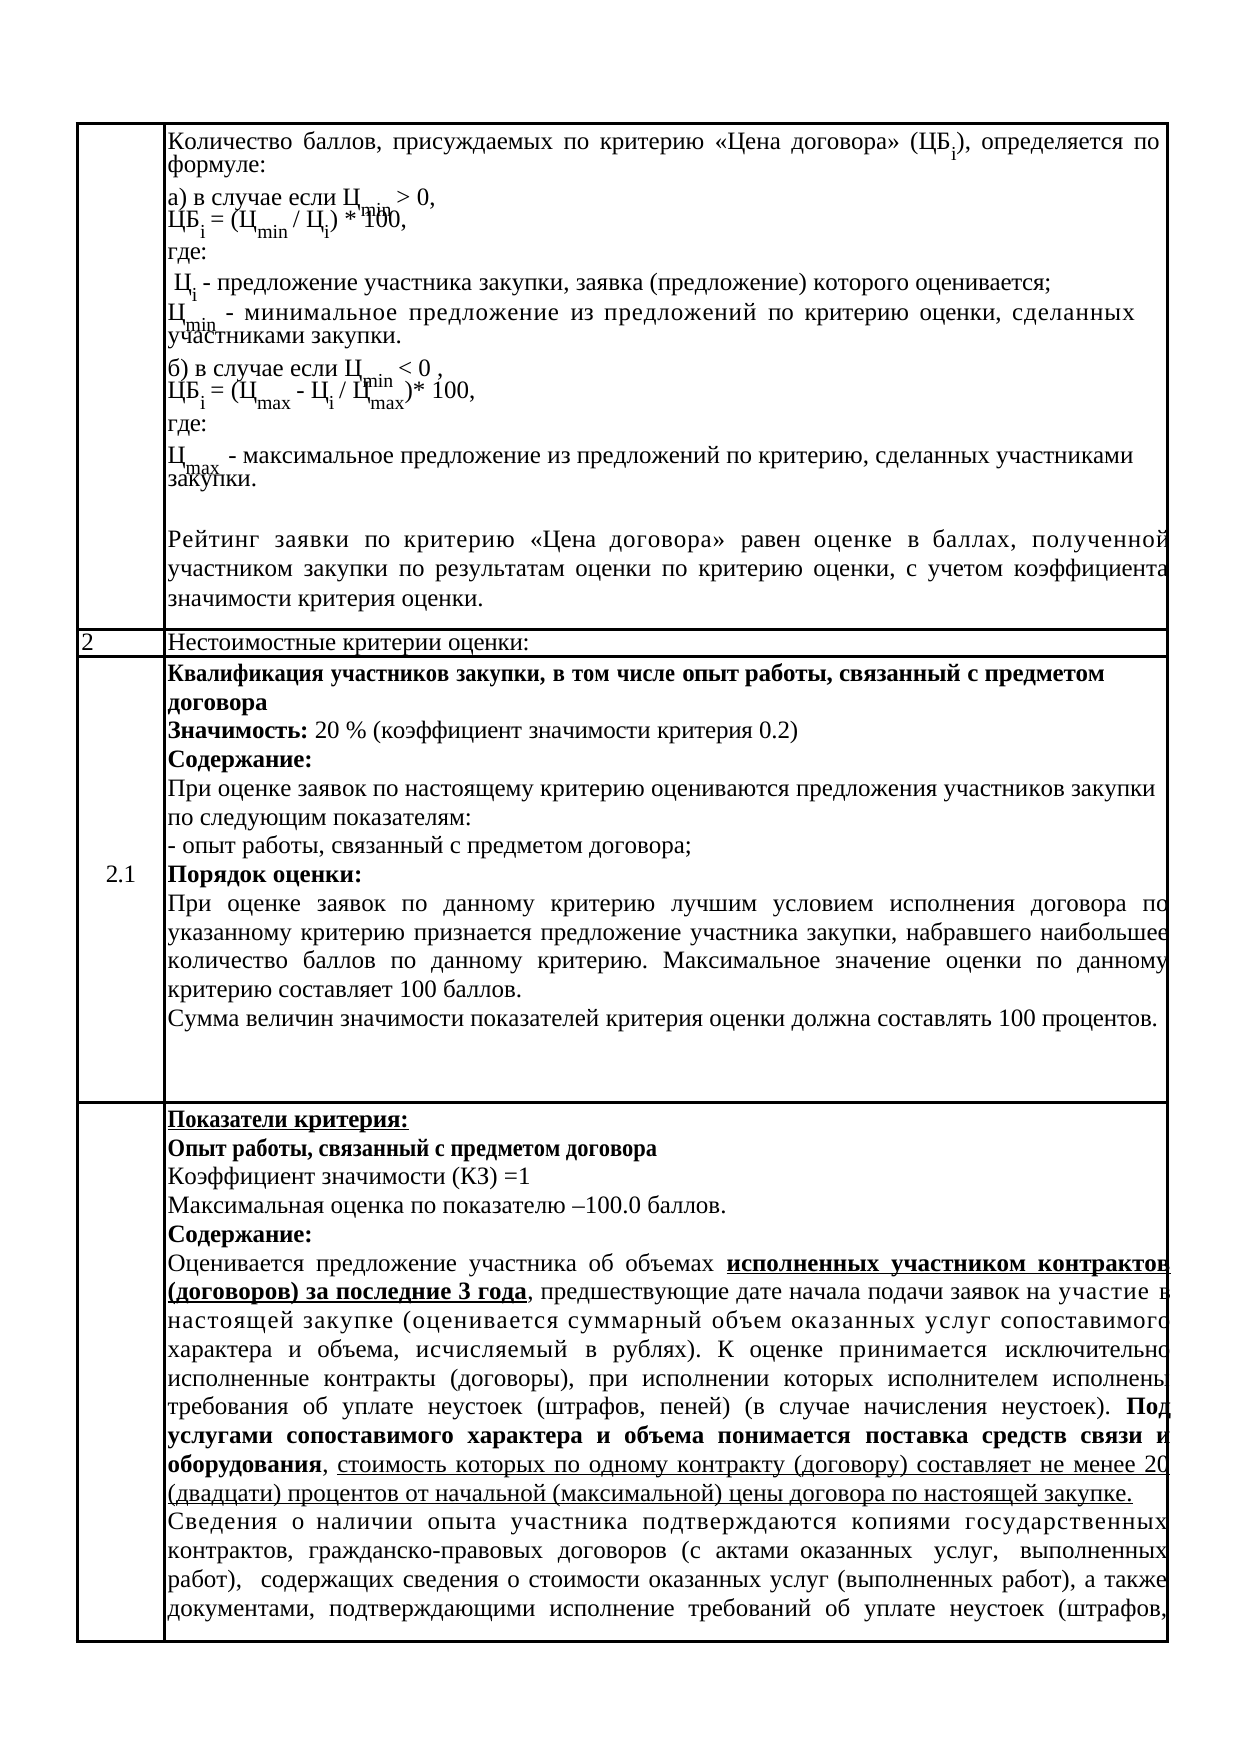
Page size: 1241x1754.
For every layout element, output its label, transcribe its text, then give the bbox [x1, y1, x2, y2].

table_cell 2.1 [79, 658, 163, 1101]
table_header Количество баллов, присуждаемых по критерию «Цена договора» (ЦБi), определяется по формуле: а) в случае если Цmin > 0, ЦБi = (Цmin / Цi) * 100, где: Цi - предложение участника закупки, заявка (предложение) которого оценивается; Цmin - минимальное предложение из предложений по критерию оценки, сделанных участниками закупки. б) в случае если Цmin < 0 , ЦБi = (Цmax - Цi / Цmax)* 100, где: Цmax - максимальное предложение из предложений по критерию, сделанных участниками закупки. Рейтинг заявки по критерию «Цена договора» равен оценке в баллах, полученной участником закупки по результатам оценки по критерию оценки, с учетом коэффициента значимости критерия оценки. [166, 125, 1166, 628]
table_cell 2 [79, 631, 163, 655]
table_cell [79, 1104, 163, 1640]
table_header [79, 125, 163, 628]
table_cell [166, 1104, 1166, 1640]
table_cell Нестоимостные критерии оценки: [166, 631, 1166, 655]
table_cell Квалификация участников закупки, в том числе опыт работы, связанный с предметом договора Значимость: 20 % (коэффициент значимости критерия 0.2) Содержание: При оценке заявок по настоящему критерию оцениваются предложения участников закупки по следующим показателям: - опыт работы, связанный с предметом договора; Порядок оценки: При оценке заявок по данному критерию лучшим условием исполнения договора по указанному критерию признается предложение участника закупки, набравшего наибольшее количество баллов по данному критерию. Максимальное значение оценки по данному критерию составляет 100 баллов. Сумма величин значимости показателей критерия оценки должна составлять 100 процентов. [166, 658, 1166, 1101]
